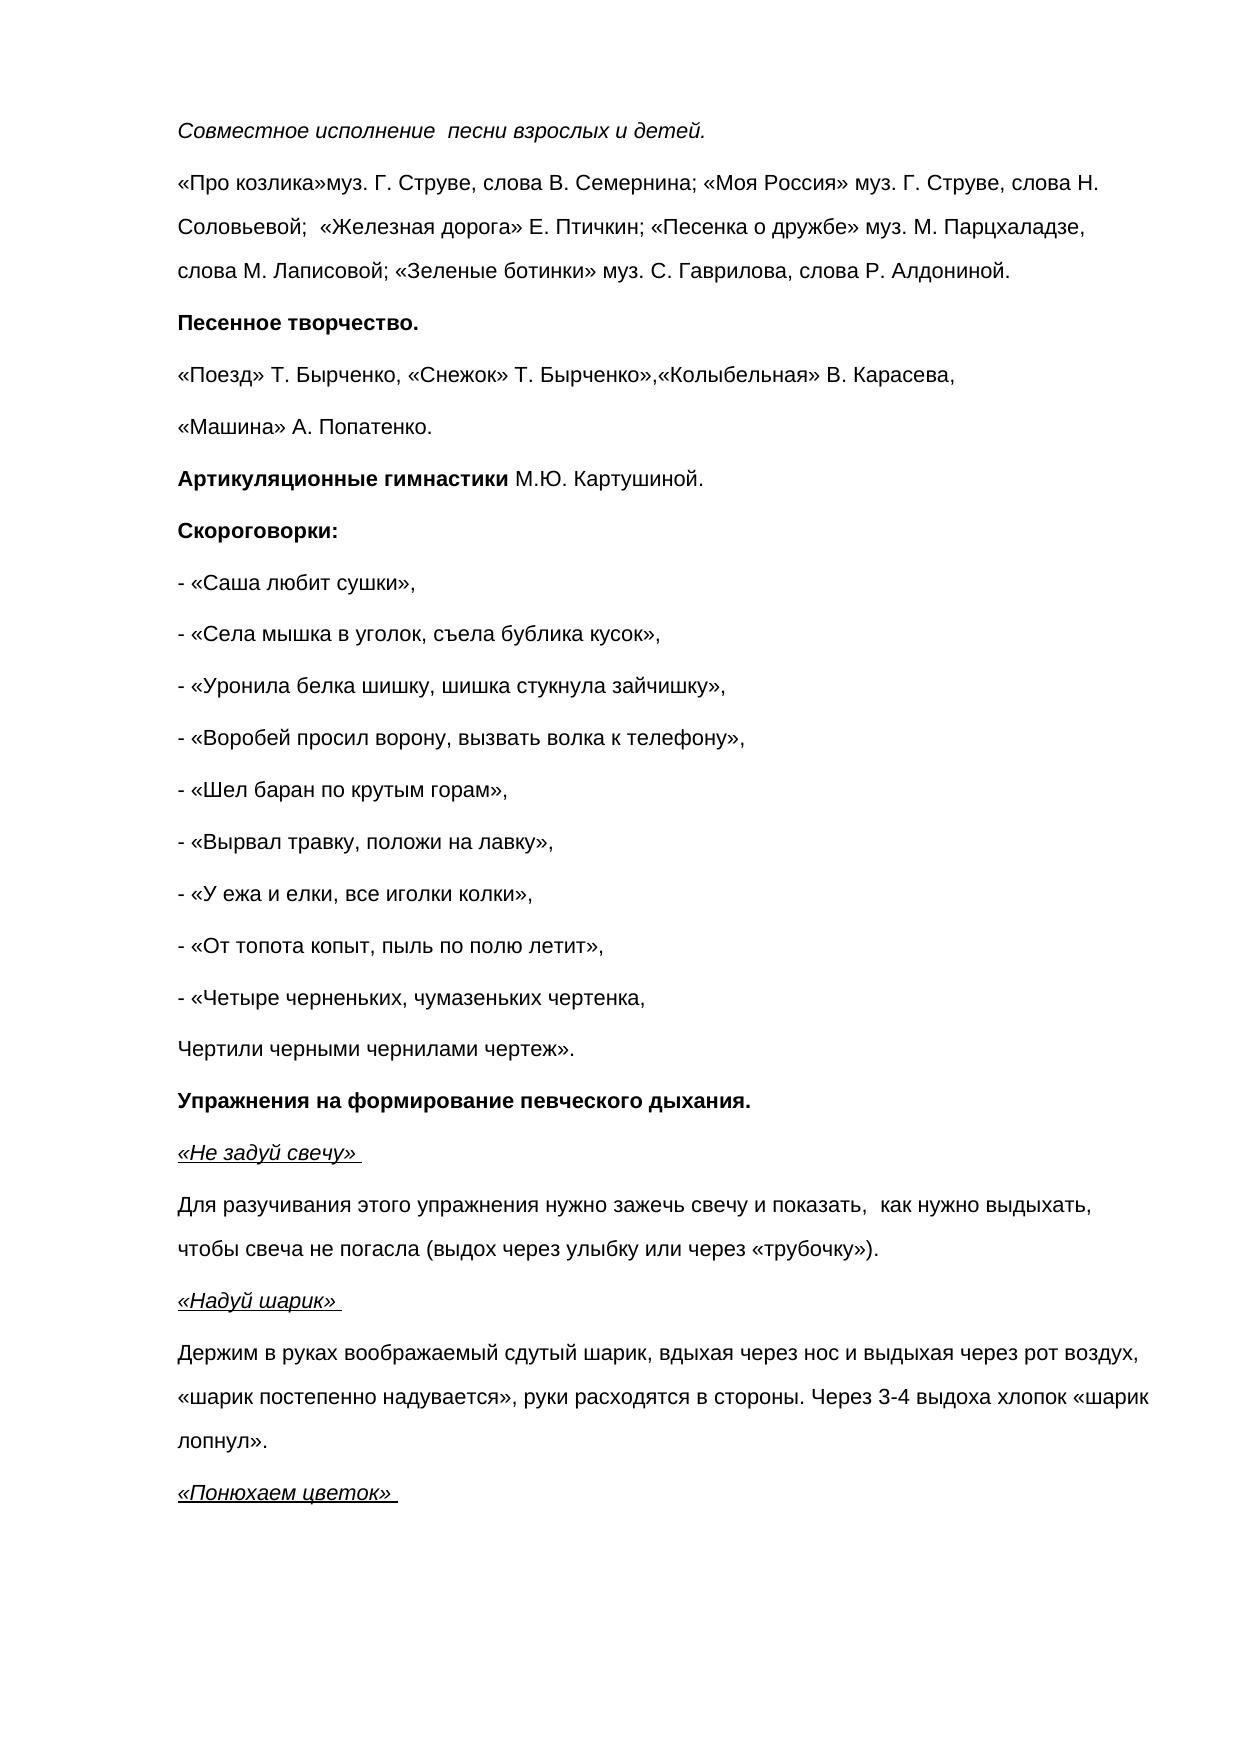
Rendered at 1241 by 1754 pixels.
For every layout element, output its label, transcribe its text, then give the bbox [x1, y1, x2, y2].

text «Не задуй свечу» [177, 1140, 1152, 1165]
text «Понюхаем цветок» [177, 1480, 1152, 1505]
text Артикуляционные гимнастики М.Ю. Картушиной. [177, 466, 1152, 491]
text - «Вырвал травку, положи на лавку», [177, 829, 1152, 854]
text Песенное творчество. [177, 310, 1152, 335]
text - «Шел баран по крутым горам», [177, 777, 1152, 802]
text «Надуй шарик» [177, 1288, 1152, 1313]
text «Про козлика»муз. Г. Струве, cлова В. Семернина; «Моя Россия» муз. Г. Струве, слова Н. Соловьевой; «Железная дорога» Е. Птичкин; «Песенка о дружбе» муз. М. Парцхаладзе, слова М. Лаписовой; «Зеленые ботинки» муз. С. Гаврилова, слова Р. Алдониной. [177, 170, 1152, 283]
text - «У ежа и елки, все иголки колки», [177, 881, 1152, 906]
text - «От топота копыт, пыль по полю летит», [177, 932, 1152, 958]
text - «Уронила белка шишку, шишка стукнула зайчишку», [177, 673, 1152, 698]
text Держим в руках воображаемый сдутый шарик, вдыхая через нос и выдыхая через рот воздух, «шарик постепенно надувается», руки расходятся в стороны. Через 3-4 выдоха хлопок «шарик лопнул». [177, 1340, 1152, 1453]
text - «Села мышка в уголок, съела бублика кусок», [177, 621, 1152, 646]
text Для разучивания этого упражнения нужно зажечь свечу и показать, как нужно выдыхать, чтобы свеча не погасла (выдох через улыбку или через «трубочку»). [177, 1192, 1152, 1261]
text Чертили черными чернилами чертеж». [177, 1036, 1152, 1061]
text «Машина» А. Попатенко. [177, 414, 1152, 439]
text - «Воробей просил ворону, вызвать волка к телефону», [177, 725, 1152, 750]
text Скороговорки: [177, 517, 1152, 543]
text Упражнения на формирование певческого дыхания. [177, 1088, 1152, 1113]
text - «Саша любит сушки», [177, 569, 1152, 594]
text - «Четыре черненьких, чумазеньких чертенка, [177, 984, 1152, 1009]
text «Поезд» Т. Бырченко, «Снежок» Т. Бырченко»,«Колыбельная» В. Карасева, [177, 362, 1152, 387]
text Совместное исполнение песни взрослых и детей. [177, 118, 1152, 143]
